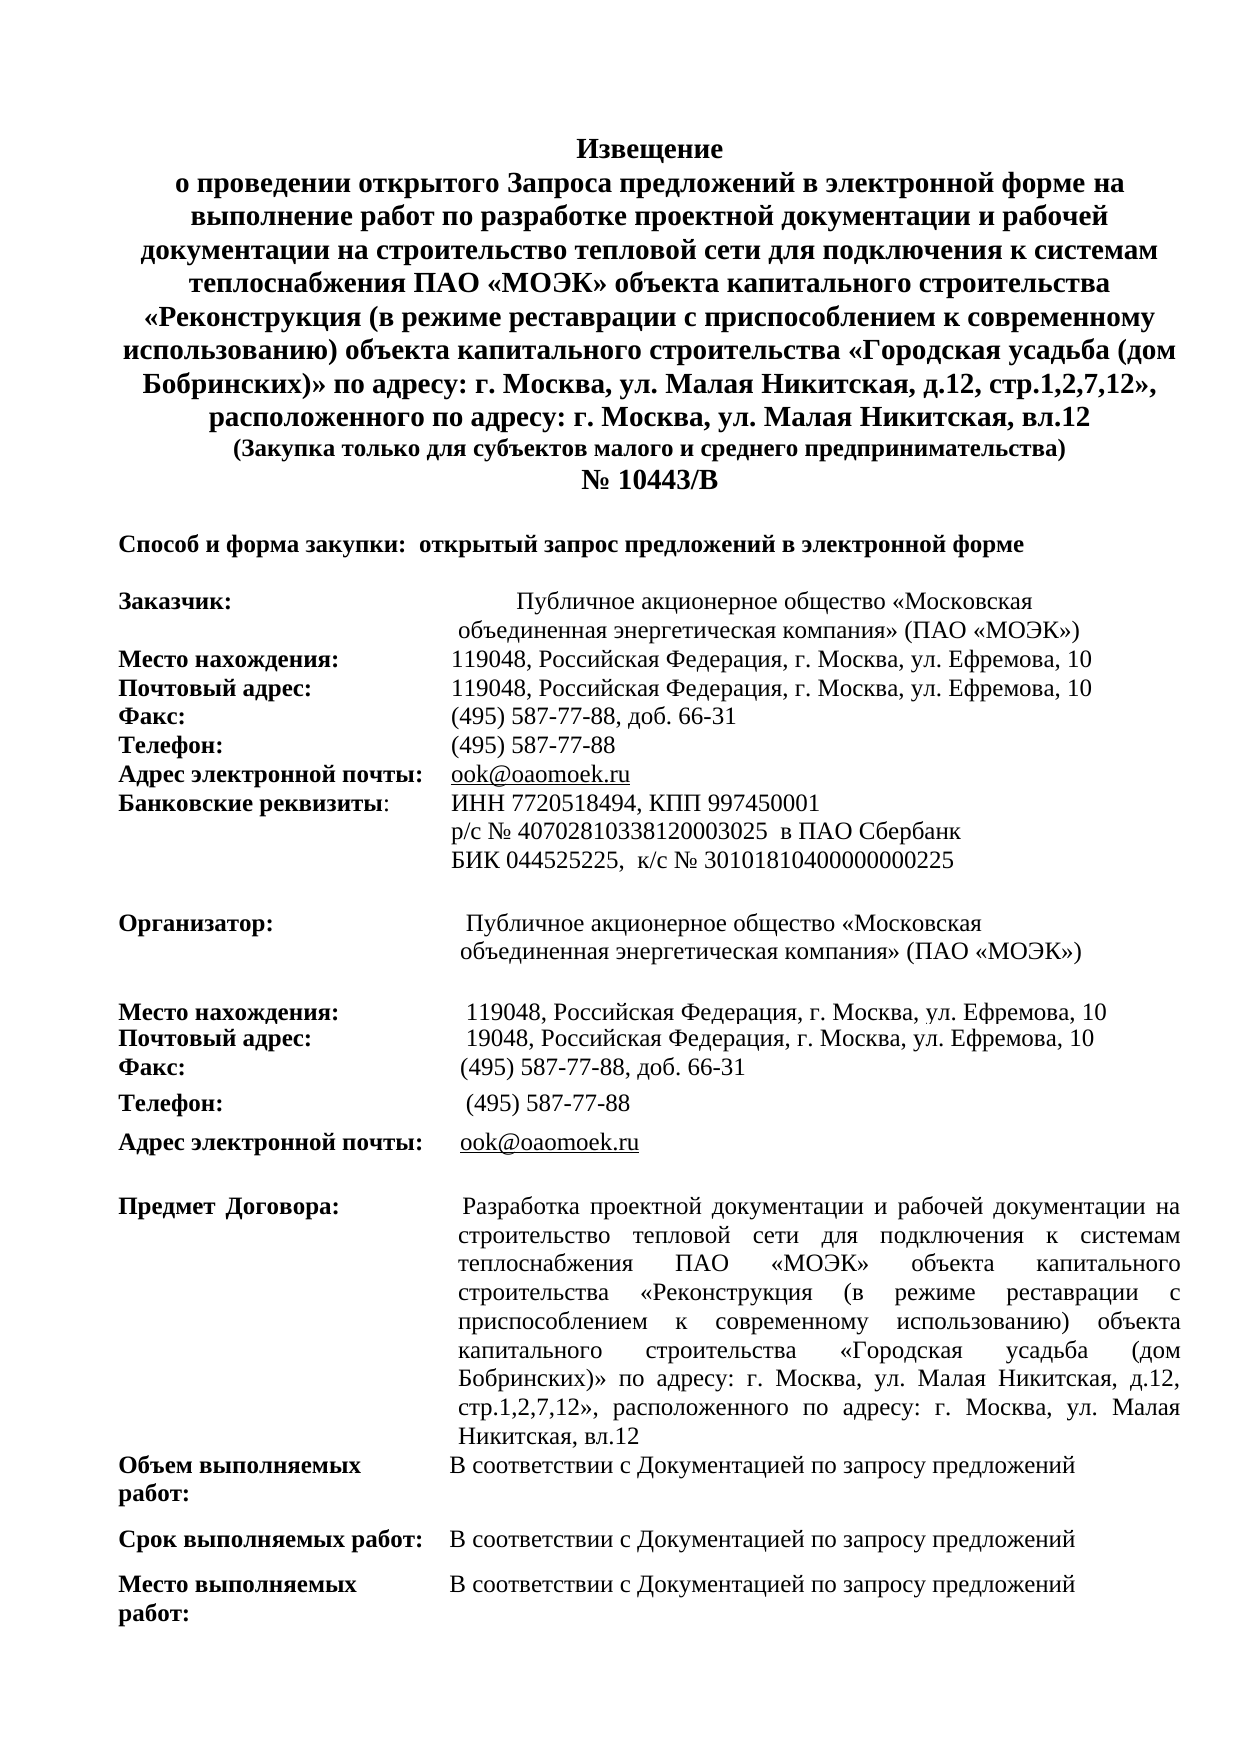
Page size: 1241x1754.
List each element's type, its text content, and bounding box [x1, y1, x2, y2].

text о проведении открытого Запроса предложений в электронной форме на выполнение работ по разработке проектной документации и рабочей документации на строительство тепловой сети для подключения к системам теплоснабжения ПАО «МОЭК» объекта капитального строительства «Реконструкция (в режиме реставрации с приспособлением к современному использованию) объекта капитального строительства «Городская усадьба (дом Бобринских)» по адресу: г. Москва, ул. Малая Никитская, д.12, стр.1,2,7,12», расположенного по адресу: г. Москва, ул. Малая Никитская, вл.12 [118, 165, 1181, 433]
table_header В соответствии с Документацией по запросу предложений [438, 1450, 1170, 1524]
table_cell 19048, Российская Федерация, г. Москва, ул. Ефремова, 10 [454, 1024, 1170, 1052]
table_cell Адрес электронной почты: [107, 1127, 454, 1162]
table_cell Факс: [107, 1053, 454, 1088]
text Заказчик: Публичное акционерное общество «Московская [118, 586, 1181, 615]
table_cell Телефон: [107, 1088, 454, 1127]
table_header Организатор: [107, 908, 454, 997]
table_cell (495) 587-77-88, доб. 66-31 [454, 1053, 1170, 1088]
table_cell ook@oaomoek.ru [454, 1127, 1170, 1162]
table_cell Почтовый адрес: [107, 1024, 454, 1052]
table_cell 119048, Российская Федерация, г. Москва, ул. Ефремова, 10 [454, 997, 1170, 1023]
text Извещение [118, 131, 1181, 165]
table_header Объем выполняемых работ: [107, 1450, 438, 1524]
table_cell В соответствии с Документацией по запросу предложений [438, 1570, 1170, 1642]
text объединенная энергетическая компания» (ПАО «МОЭК») [458, 615, 1181, 644]
table_cell (495) 587-77-88 [454, 1088, 1170, 1127]
text Способ и форма закупки: открытый запрос предложений в электронной форме [118, 529, 1181, 558]
table_cell В соответствии с Документацией по запросу предложений [438, 1524, 1170, 1569]
table_cell Место нахождения: [107, 997, 454, 1023]
text (Закупка только для субъектов малого и среднего предпринимательства) [118, 433, 1181, 462]
table_header 119048, Российская Федерация, г. Москва, ул. Ефремова, 10 119048, Российская Федерация, г. Москва, ул. Ефремова, 10 (495) 587-77-88, доб. 66-31 (495) 587-77-88 ook@oaomoek.ru ИНН 7720518494, КПП 997450001 р/с № 40702810338120003025 в ПАО Сбербанк БИК 044525225, к/с № 30101810400000000225 [440, 644, 1170, 879]
table_header Место нахождения: Почтовый адрес: Факс: Телефон: Адрес электронной почты: Банковские реквизиты: [107, 644, 439, 879]
table_cell Срок выполняемых работ: [107, 1524, 438, 1569]
text № 10443/В [118, 462, 1181, 495]
table_header Публичное акционерное общество «Московская объединенная энергетическая компания» (ПАО «МОЭК») [454, 908, 1170, 997]
table_cell Место выполняемых работ: [107, 1570, 438, 1642]
text Предмет Договора: Разработка проектной документации и рабочей документации на строительство тепловой сети для подключения к системам теплоснабжения ПАО «МОЭК» объекта капитального строительства «Реконструкция (в режиме реставрации с приспособлением к современному использованию) объекта капитального строительства «Городская усадьба (дом Бобринских)» по адресу: г. Москва, ул. Малая Никитская, д.12, стр.1,2,7,12», расположенного по адресу: г. Москва, ул. Малая Никитская, вл.12 [118, 1191, 1181, 1450]
